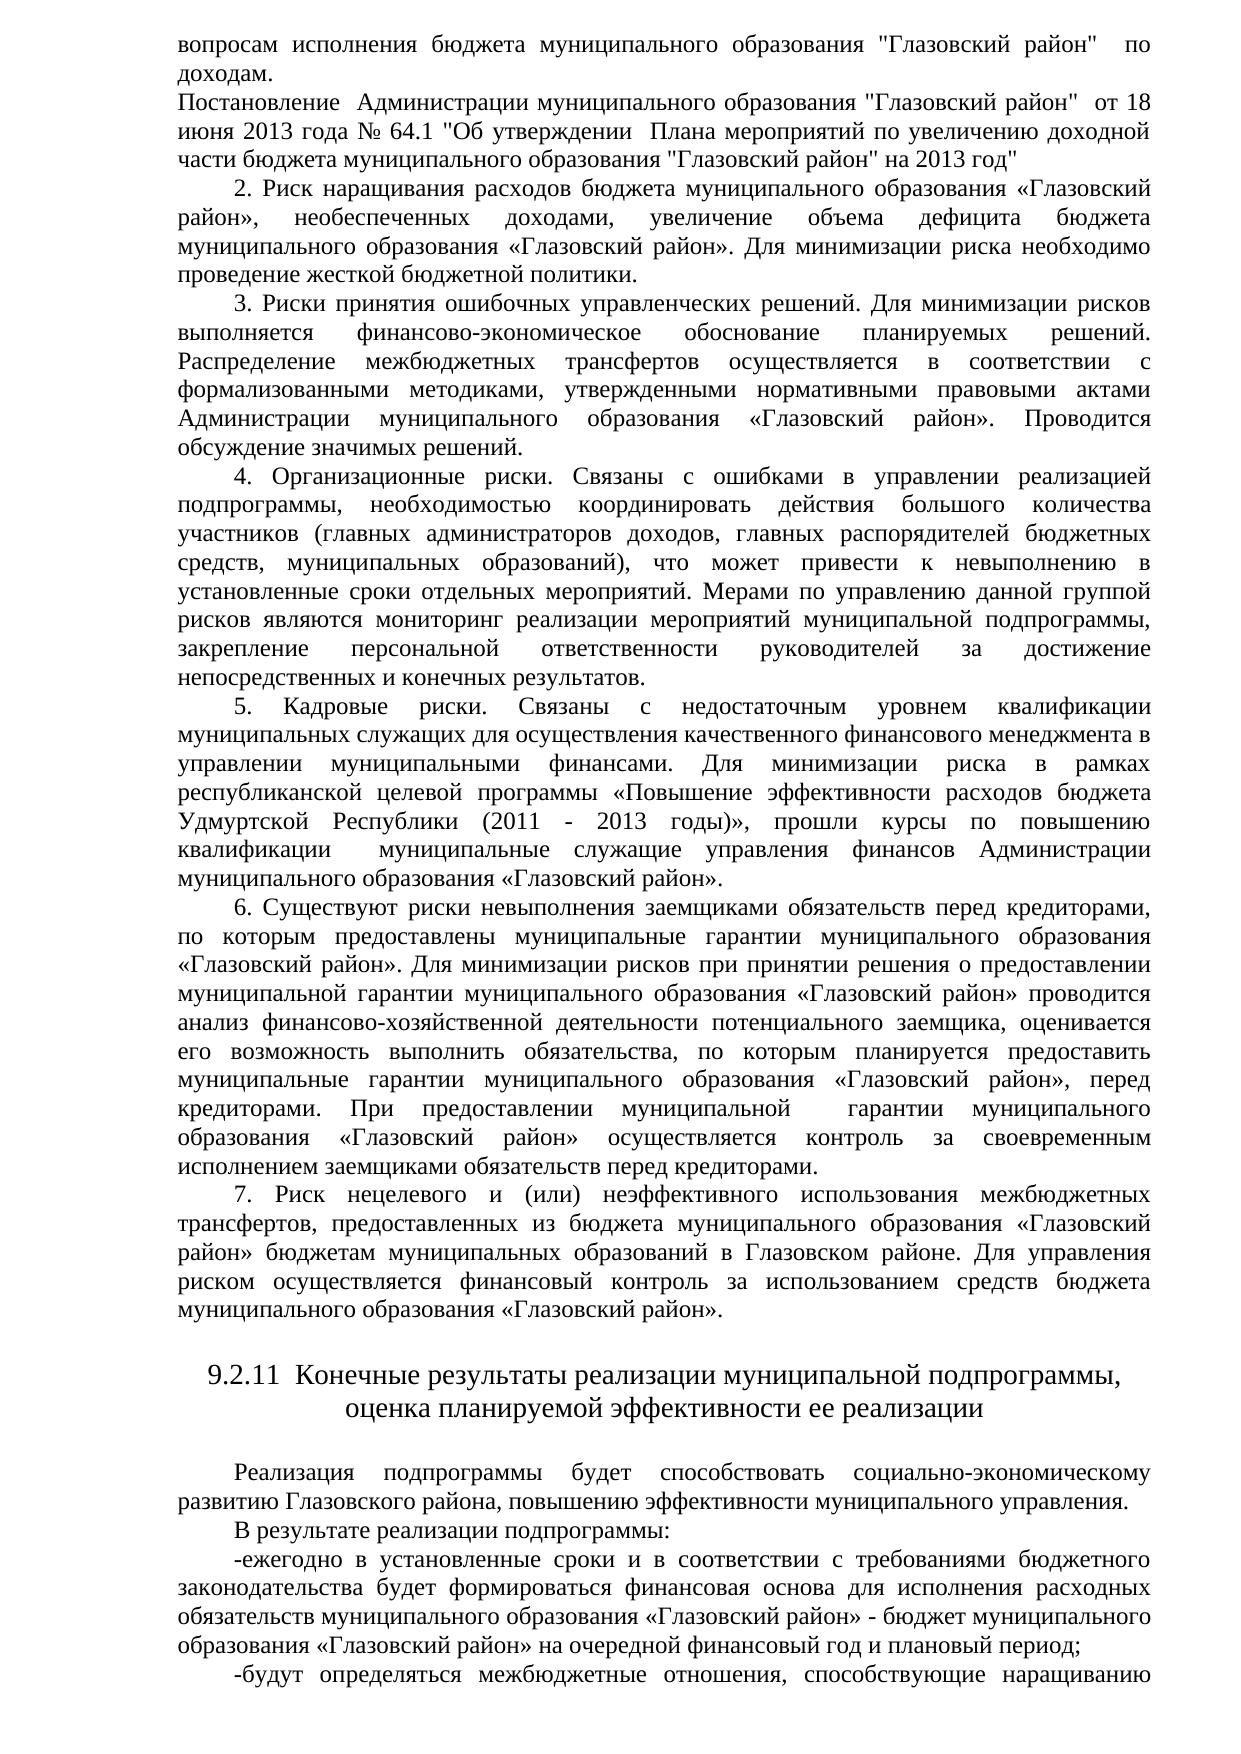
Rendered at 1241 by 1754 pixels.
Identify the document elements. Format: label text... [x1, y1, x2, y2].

text 3. Риски принятия ошибочных управленческих решений. Для минимизации рисков выполняется финансово-экономическое обоснование планируемых решений. Распределение межбюджетных трансфертов осуществляется в соответствии с формализованными методиками, утвержденными нормативными правовыми актами Администрации муниципального образования «Глазовский район». Проводится обсуждение значимых решений. [177, 288, 1152, 461]
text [177, 1659, 1152, 1687]
text 7. Риск нецелевого и (или) неэффективного использования межбюджетных трансфертов, предоставленных из бюджета муниципального образования «Глазовский район» бюджетам муниципальных образований в Глазовском районе. Для управления риском осуществляется финансовый контроль за использованием средств бюджета муниципального образования «Глазовский район». [177, 1179, 1152, 1323]
text 9.2.11 Конечные результаты реализации муниципальной подпрограммы, оценка планируемой эффективности ее реализации [177, 1357, 1152, 1424]
text 6. Существуют риски невыполнения заемщиками обязательств перед кредиторами, по которым предоставлены муниципальные гарантии муниципального образования «Глазовский район». Для минимизации рисков при принятии решения о предоставлении муниципальной гарантии муниципального образования «Глазовский район» проводится анализ финансово-хозяйственной деятельности потенциального заемщика, оценивается его возможность выполнить обязательства, по которым планируется предоставить муниципальные гарантии муниципального образования «Глазовский район», перед кредиторами. При предоставлении муниципальной гарантии муниципального образования «Глазовский район» осуществляется контроль за своевременным исполнением заемщиками обязательств перед кредиторами. [177, 892, 1152, 1179]
text В результате реализации подпрограммы: [177, 1515, 1152, 1544]
text 4. Организационные риски. Связаны с ошибками в управлении реализацией подпрограммы, необходимостью координировать действия большого количества участников (главных администраторов доходов, главных распорядителей бюджетных средств, муниципальных образований), что может привести к невыполнению в установленные сроки отдельных мероприятий. Мерами по управлению данной группой рисков являются мониторинг реализации мероприятий муниципальной подпрограммы, закрепление персональной ответственности руководителей за достижение непосредственных и конечных результатов. [177, 461, 1152, 691]
text 2. Риск наращивания расходов бюджета муниципального образования «Глазовский район», необеспеченных доходами, увеличение объема дефицита бюджета муниципального образования «Глазовский район». Для минимизации риска необходимо проведение жесткой бюджетной политики. [177, 173, 1152, 288]
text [177, 29, 1152, 173]
text Реализация подпрограммы будет способствовать социально-экономическому развитию Глазовского района, повышению эффективности муниципального управления. [177, 1457, 1152, 1515]
text 5. Кадровые риски. Связаны с недостаточным уровнем квалификации муниципальных служащих для осуществления качественного финансового менеджмента в управлении муниципальными финансами. Для минимизации риска в рамках республиканской целевой программы «Повышение эффективности расходов бюджета Удмуртской Республики (2011 - 2013 годы)», прошли курсы по повышению квалификации муниципальные служащие управления финансов Администрации муниципального образования «Глазовский район». [177, 691, 1152, 892]
text -ежегодно в установленные сроки и в соответствии с требованиями бюджетного законодательства будет формироваться финансовая основа для исполнения расходных обязательств муниципального образования «Глазовский район» - бюджет муниципального образования «Глазовский район» на очередной финансовый год и плановый период; [177, 1544, 1152, 1659]
